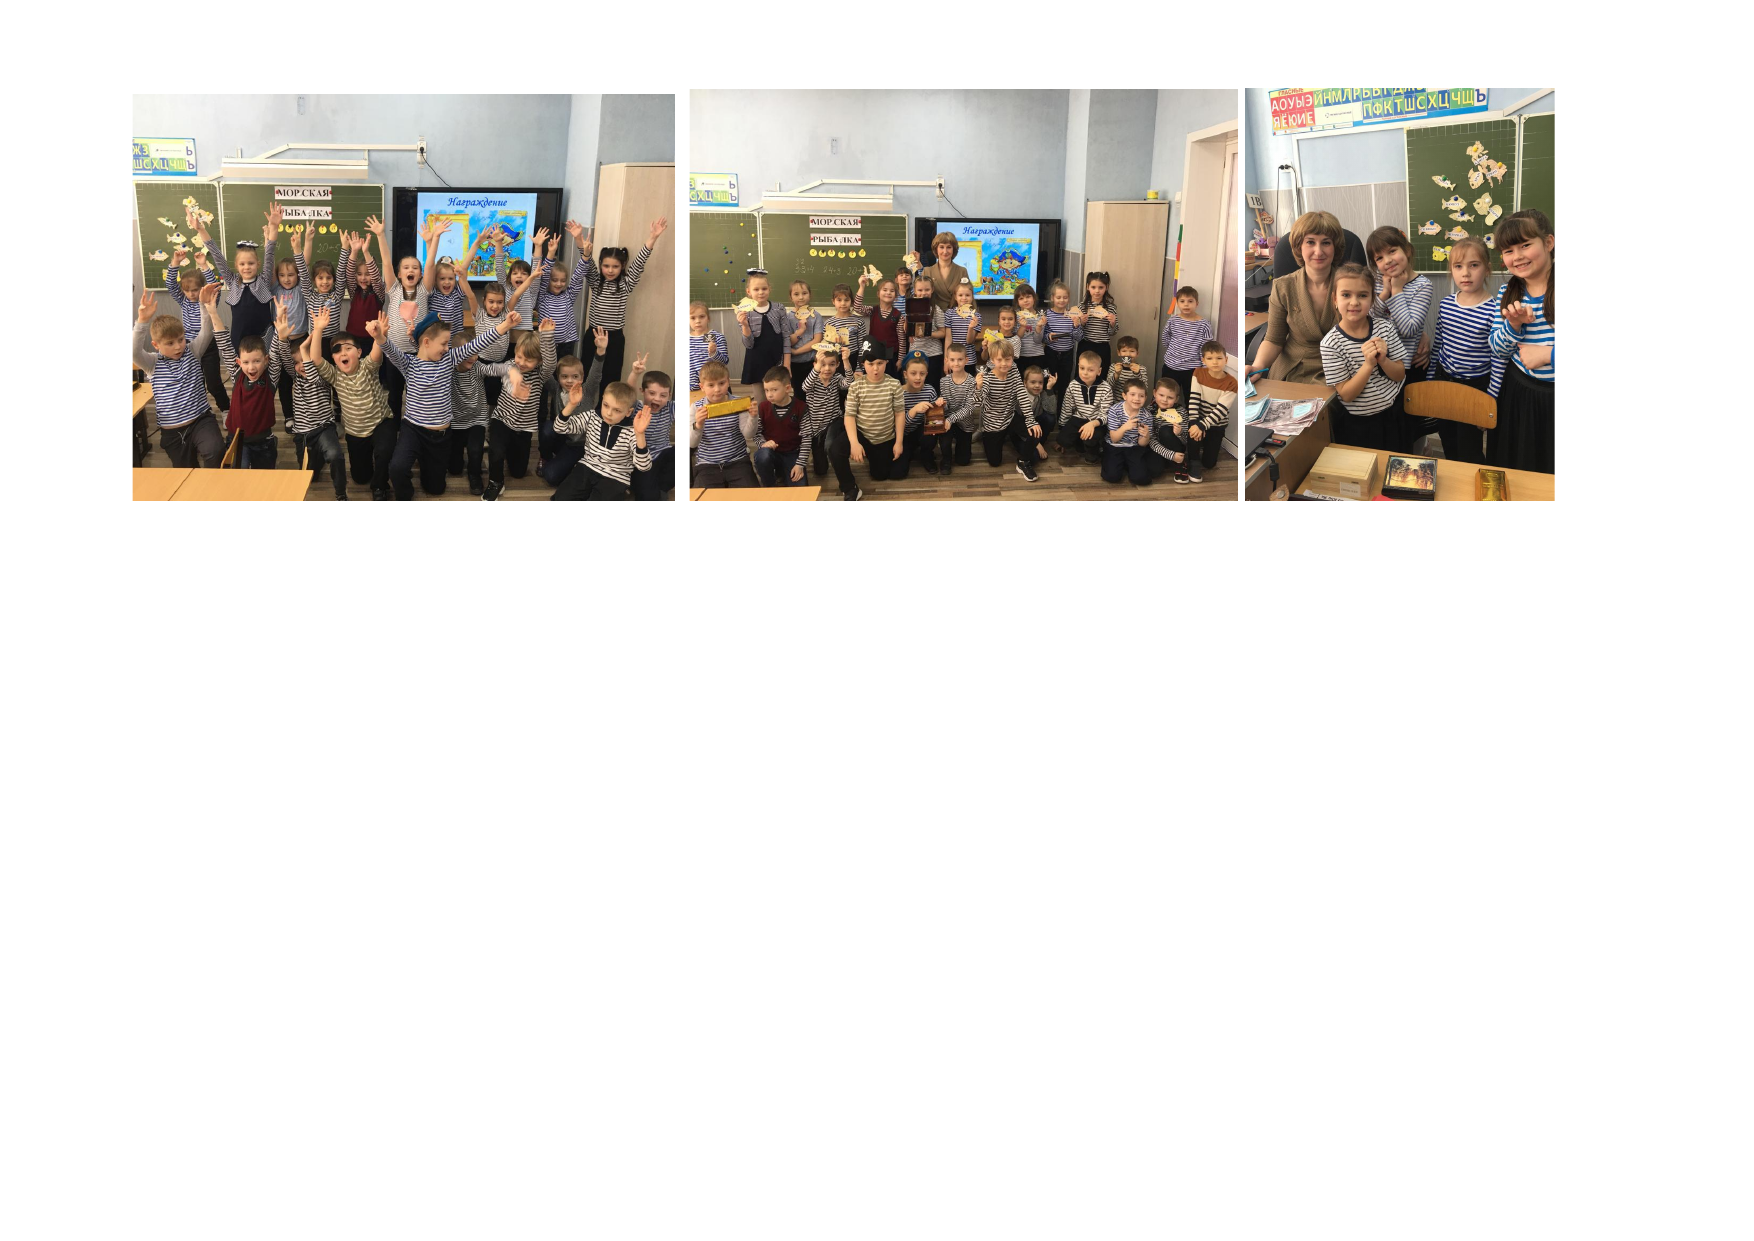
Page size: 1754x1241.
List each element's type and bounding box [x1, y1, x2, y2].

picture [132, 94, 675, 501]
picture [1245, 88, 1555, 501]
picture [689, 89, 1238, 501]
